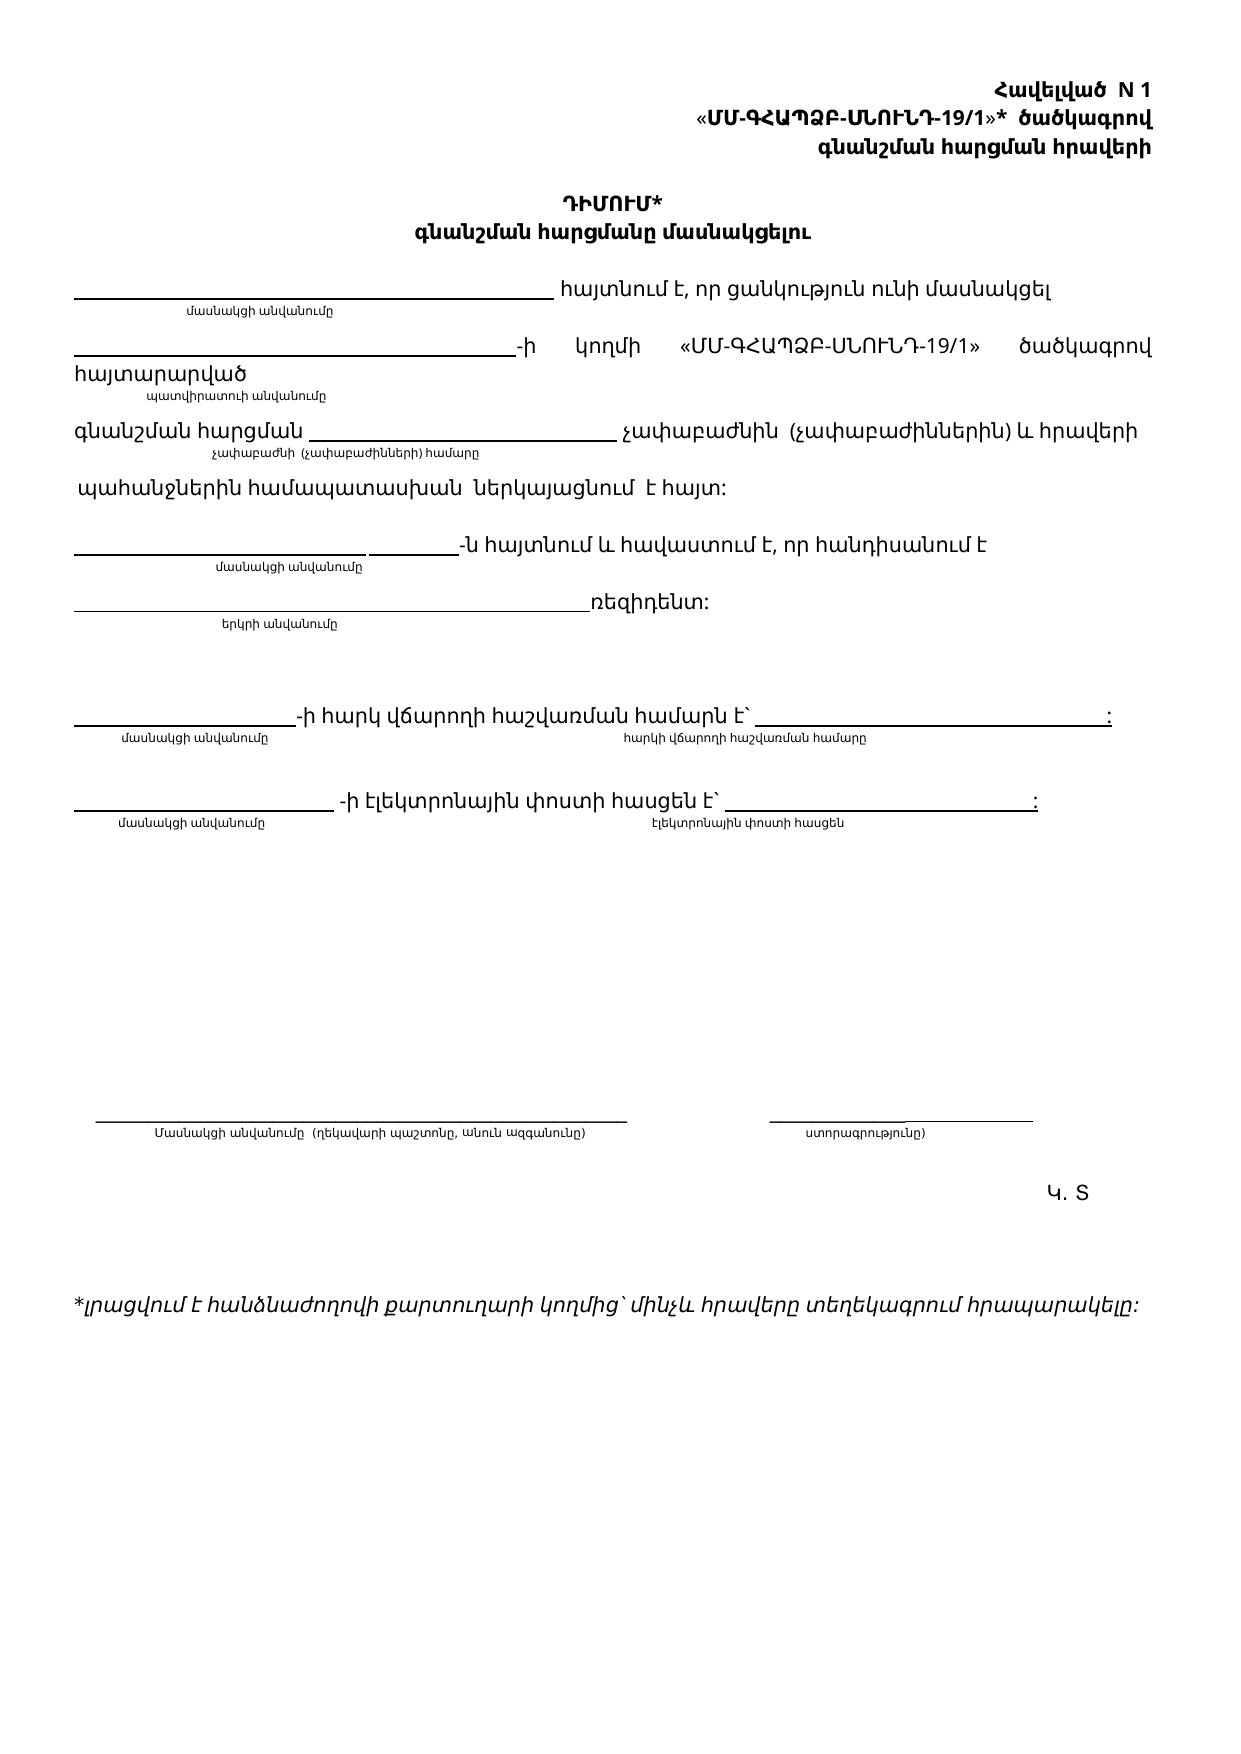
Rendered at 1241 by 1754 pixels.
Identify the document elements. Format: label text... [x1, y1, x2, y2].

text -ն հայտնում և հավաստում է, որ հանդիսանում է [74, 530, 1152, 558]
text մասնակցի անվանումը [74, 558, 1152, 587]
text պատվիրատուի անվանումը [74, 388, 1152, 416]
text ___________________________________________________ _____________ Մասնակցի անվանումը (ղեկավարի պաշտոնը, անուն ազգանունը) ստորագրությունը) [74, 1099, 1152, 1152]
text գնանշման հարցման չափաբաժնին (չափաբաժիններին) և հրավերի [74, 416, 1152, 445]
text «ՄՄ-ԳՀԱՊՁԲ-ՍՆՈՒՆԴ-19/1»* ծածկագրով [74, 103, 1152, 132]
text *լրացվում է հանձնաժողովի քարտուղարի կողմից` մինչև հրավերը տեղեկագրում հրապարակելը: [74, 1290, 1152, 1319]
text մասնակցի անվանումը [74, 302, 1152, 331]
text մասնակցի անվանումը էլեկտրոնային փոստի հասցեն [74, 815, 1152, 843]
text -ի կողմի «ՄՄ-ԳՀԱՊՁԲ-ՍՆՈՒՆԴ-19/1» ծածկագրով հայտարարված [74, 331, 1152, 388]
subtitle գնանշման հարցմանը մասնակցելու [74, 217, 1152, 246]
text -ի էլեկտրոնային փոստի հասցեն է` : [74, 786, 1152, 815]
text գնանշման հարցման հրավերի [74, 132, 1152, 160]
text պահանջներին համապատասխան ներկայացնում է հայտ: [74, 473, 1152, 502]
text չափաբաժնի (չափաբաժինների) համարը [74, 445, 1152, 473]
text ԴԻՄՈՒՄ* [74, 189, 1152, 217]
text Կ. Տ [74, 1181, 1152, 1205]
text ռեզիդենտ: [74, 587, 1152, 615]
text հայտնում է, որ ցանկություն ունի մասնակցել [74, 274, 1152, 302]
text երկրի անվանումը [74, 615, 1152, 644]
text -ի հարկ վճարողի հաշվառման համարն է` : [74, 701, 1152, 729]
text Հավելված N 1 [74, 75, 1152, 103]
text մասնակցի անվանումը հարկի վճարողի հաշվառման համարը [74, 729, 1152, 758]
